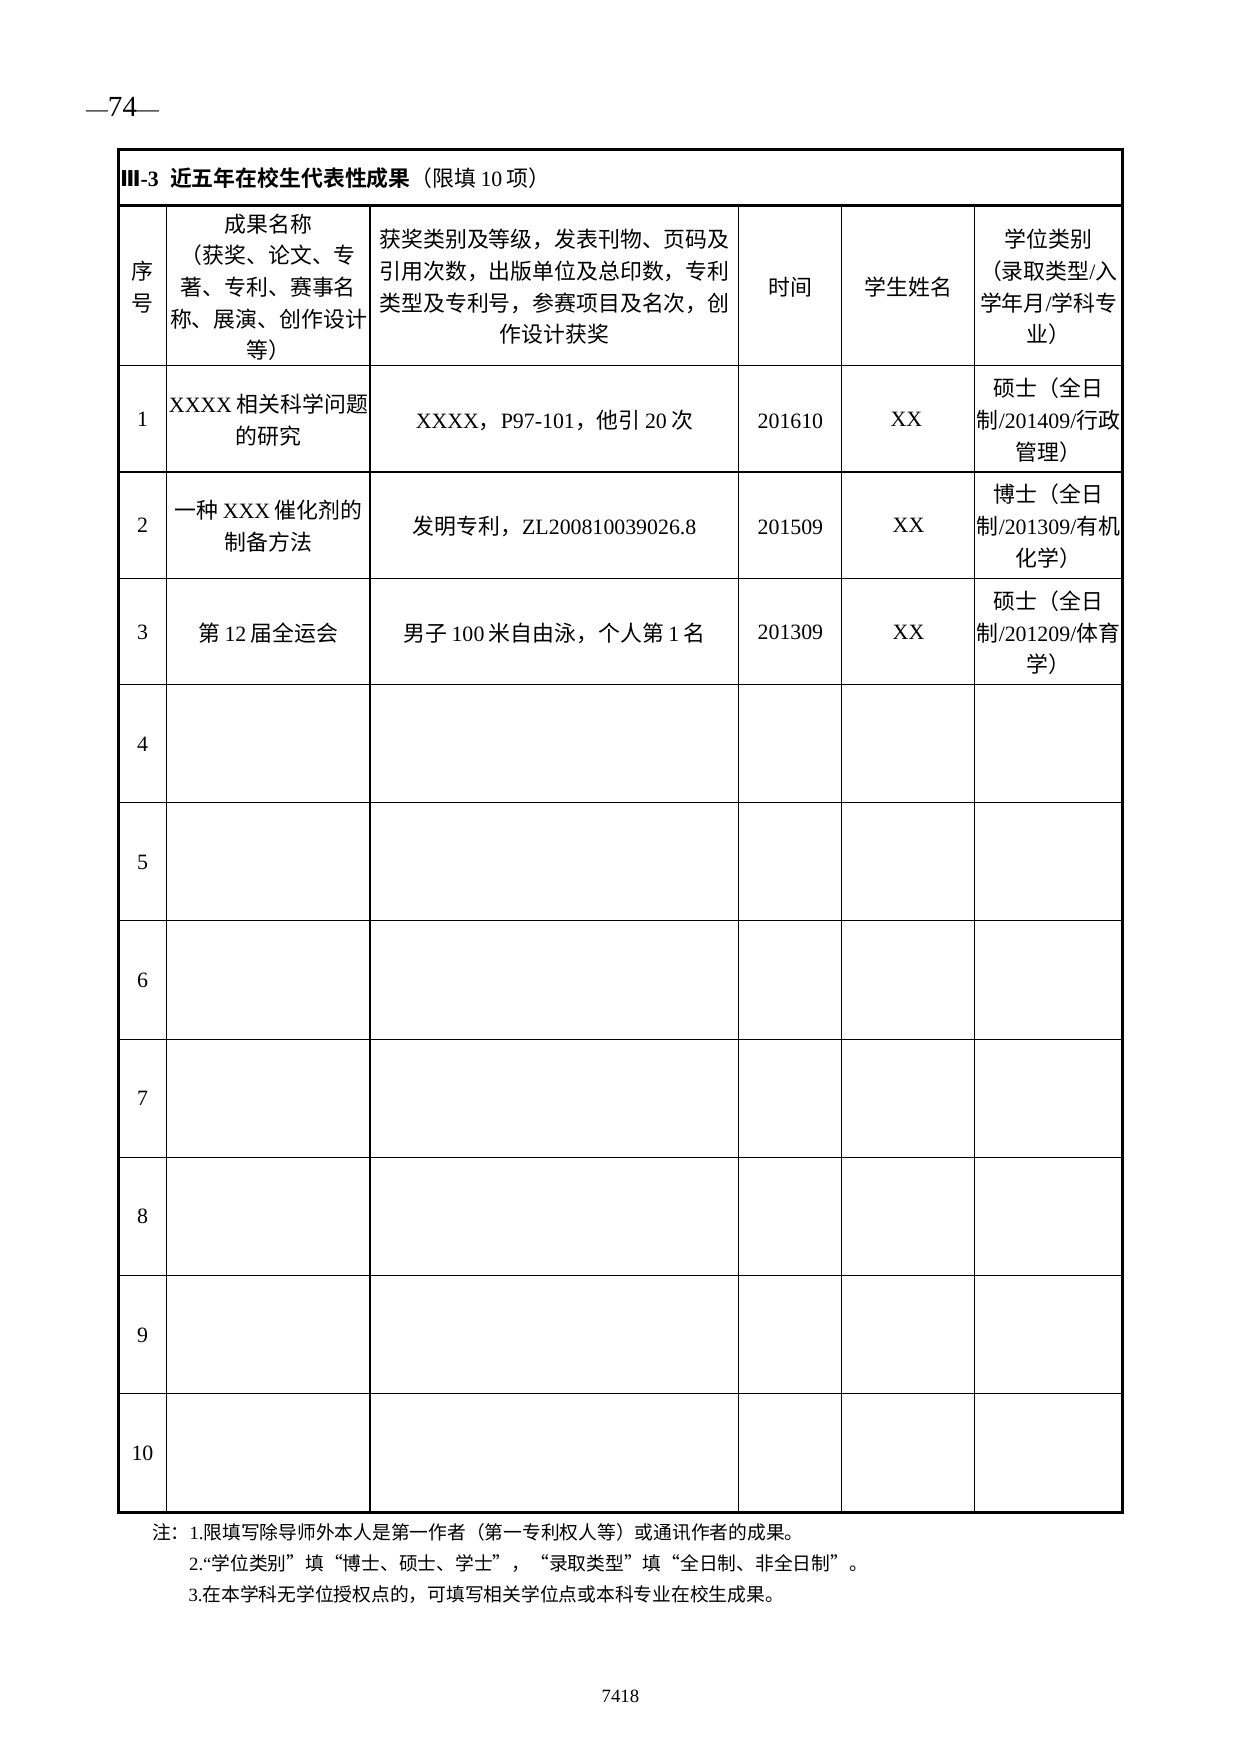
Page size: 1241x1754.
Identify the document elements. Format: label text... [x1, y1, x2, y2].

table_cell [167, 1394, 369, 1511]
text 2.“学位类别”填“博士、硕士、学士”，“录取类型”填“全日制、非全日制”。 [130, 1545, 1110, 1577]
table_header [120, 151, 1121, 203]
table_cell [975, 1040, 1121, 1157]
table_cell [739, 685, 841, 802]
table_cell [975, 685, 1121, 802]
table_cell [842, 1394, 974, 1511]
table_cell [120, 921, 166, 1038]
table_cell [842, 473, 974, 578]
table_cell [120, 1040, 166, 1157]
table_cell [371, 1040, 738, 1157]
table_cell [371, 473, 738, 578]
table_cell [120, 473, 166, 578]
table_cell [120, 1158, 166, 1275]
text 注：1.限填写除导师外本人是第一作者（第一专利权人等）或通讯作者的成果。 [152, 1514, 1110, 1545]
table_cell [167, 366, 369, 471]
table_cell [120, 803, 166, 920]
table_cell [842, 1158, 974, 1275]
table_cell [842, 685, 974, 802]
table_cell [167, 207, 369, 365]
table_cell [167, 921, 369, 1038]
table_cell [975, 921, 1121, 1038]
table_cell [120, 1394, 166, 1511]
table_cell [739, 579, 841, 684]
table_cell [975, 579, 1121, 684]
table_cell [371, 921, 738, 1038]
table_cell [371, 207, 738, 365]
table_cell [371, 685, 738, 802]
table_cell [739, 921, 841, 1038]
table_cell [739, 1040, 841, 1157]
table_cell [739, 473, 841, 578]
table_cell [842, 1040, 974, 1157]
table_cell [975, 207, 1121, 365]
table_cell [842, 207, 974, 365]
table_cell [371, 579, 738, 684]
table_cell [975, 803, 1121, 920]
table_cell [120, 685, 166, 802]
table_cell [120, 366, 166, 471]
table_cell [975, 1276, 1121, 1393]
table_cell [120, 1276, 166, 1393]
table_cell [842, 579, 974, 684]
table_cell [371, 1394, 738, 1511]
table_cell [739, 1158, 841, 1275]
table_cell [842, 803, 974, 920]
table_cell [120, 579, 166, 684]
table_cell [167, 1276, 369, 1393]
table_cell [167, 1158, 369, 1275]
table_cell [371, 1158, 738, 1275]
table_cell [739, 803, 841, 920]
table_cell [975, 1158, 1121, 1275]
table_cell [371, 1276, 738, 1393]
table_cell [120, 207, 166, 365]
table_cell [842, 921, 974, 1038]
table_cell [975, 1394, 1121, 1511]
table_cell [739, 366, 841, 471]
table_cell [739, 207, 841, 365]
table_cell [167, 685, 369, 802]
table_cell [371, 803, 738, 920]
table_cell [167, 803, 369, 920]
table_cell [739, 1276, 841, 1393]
text 3.在本学科无学位授权点的，可填写相关学位点或本科专业在校生成果。 [130, 1577, 1110, 1608]
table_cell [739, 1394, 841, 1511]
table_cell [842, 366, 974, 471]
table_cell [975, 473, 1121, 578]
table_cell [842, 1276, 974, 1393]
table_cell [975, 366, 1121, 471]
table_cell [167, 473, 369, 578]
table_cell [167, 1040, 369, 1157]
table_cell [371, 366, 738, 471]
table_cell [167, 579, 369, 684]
